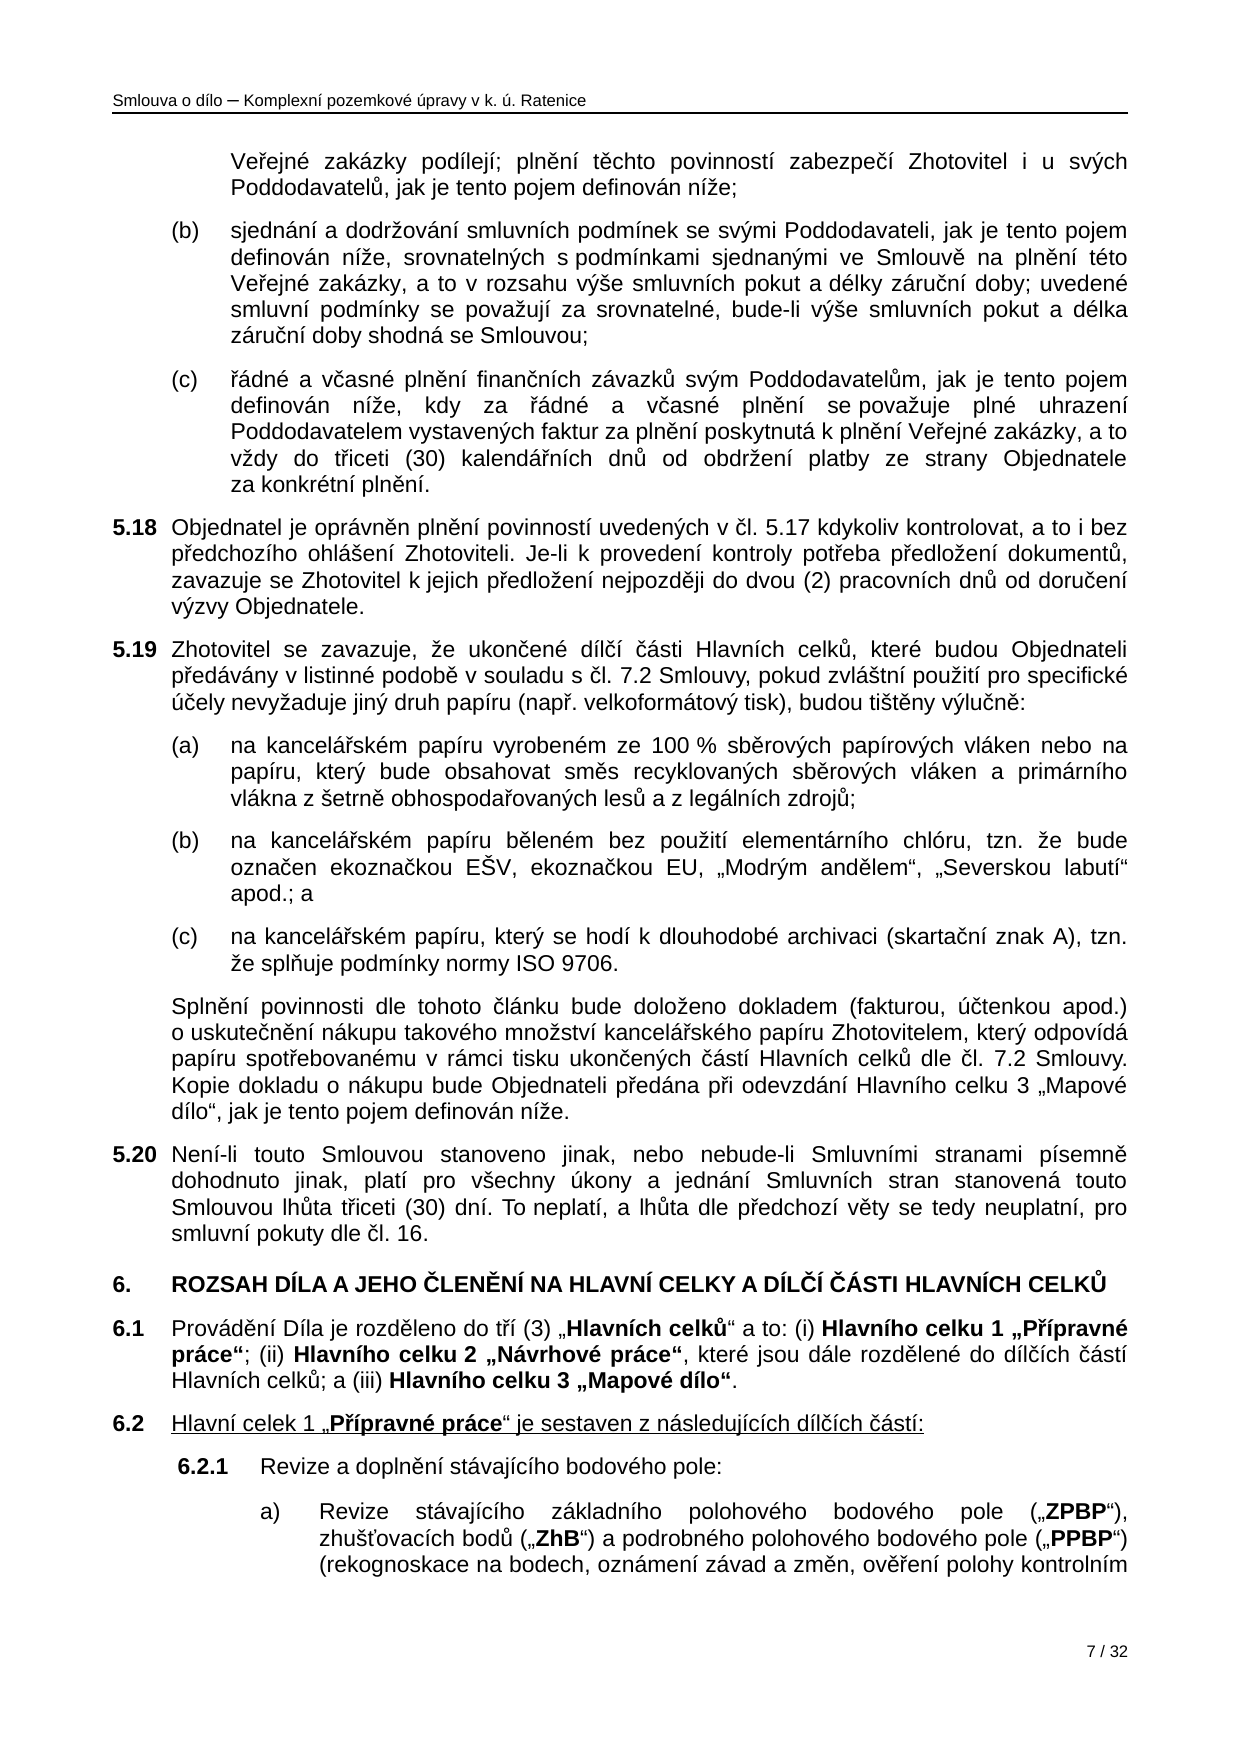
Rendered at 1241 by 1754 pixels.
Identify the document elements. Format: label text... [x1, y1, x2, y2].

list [260, 1498, 1128, 1577]
list sjednání a dodržování smluvních podmínek se svými Poddodavateli, jak je tento pojem definován níže, srovnatelných s podmínkami sjednanými ve Smlouvě na plnění této Veřejné zakázky, a to v rozsahu výše smluvních pokut a délky záruční doby; uvedené smluvní podmínky se považují za srovnatelné, bude-li výše smluvních pokut a délka záruční doby shodná se Smlouvou; [171, 217, 1128, 349]
text Hlavní celek 1 „Přípravné práce“ je sestaven z následujících dílčích částí: [112, 1410, 1128, 1437]
text Zhotovitel se zavazuje, že ukončené dílčí části Hlavních celků, které budou Objednateli předávány v listinné podobě v souladu s čl. 7.2 Smlouvy, pokud zvláštní použití pro specifické účely nevyžaduje jiný druh papíru (např. velkoformátový tisk), budou tištěny výlučně: [112, 636, 1128, 715]
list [171, 148, 1128, 200]
text Provádění Díla je rozděleno do tří (3) „Hlavních celků“ a to: (i) Hlavního celku 1 „Přípravné práce“; (ii) Hlavního celku 2 „Návrhové práce“, které jsou dále rozdělené do dílčích částí Hlavních celků; a (iii) Hlavního celku 3 „Mapové dílo“. [112, 1314, 1128, 1393]
list řádné a včasné plnění finančních závazků svým Poddodavatelům, jak je tento pojem definován níže, kdy za řádné a včasné plnění se považuje plné uhrazení Poddodavatelem vystavených faktur za plnění poskytnutá k plnění Veřejné zakázky, a to vždy do třiceti (30) kalendářních dnů od obdržení platby ze strany Objednatele za konkrétní plnění. [171, 366, 1128, 497]
list na kancelářském papíru běleném bez použití elementárního chlóru, tzn. že bude označen ekoznačkou EŠV, ekoznačkou EU, „Modrým andělem“, „Severskou labutí“ apod.; a [171, 827, 1128, 907]
list na kancelářském papíru, který se hodí k dlouhodobé archivaci (skartační znak A), tzn. že splňuje podmínky normy ISO 9706. [171, 923, 1128, 976]
text Není-li touto Smlouvou stanoveno jinak, nebo nebude-li Smluvními stranami písemně dohodnuto jinak, platí pro všechny úkony a jednání Smluvních stran stanovená touto Smlouvou lhůta třiceti (30) dní. To neplatí, a lhůta dle předchozí věty se tedy neuplatní, pro smluvní pokuty dle čl. 16. [112, 1141, 1128, 1246]
list Splnění povinnosti dle tohoto článku bude doloženo dokladem (fakturou, účtenkou apod.) o uskutečnění nákupu takového množství kancelářského papíru Zhotovitelem, který odpovídá papíru spotřebovanému v rámci tisku ukončených částí Hlavních celků dle čl. 7.2 Smlouvy. Kopie dokladu o nákupu bude Objednateli předána při odevzdání Hlavního celku 3 „Mapové dílo“, jak je tento pojem definován níže. [171, 993, 1128, 1124]
list na kancelářském papíru vyrobeném ze 100 % sběrových papírových vláken nebo na papíru, který bude obsahovat směs recyklovaných sběrových vláken a primárního vlákna z šetrně obhospodařovaných lesů a z legálních zdrojů; [171, 732, 1128, 811]
text Revize a doplnění stávajícího bodového pole: [177, 1453, 1128, 1479]
text Objednatel je oprávněn plnění povinností uvedených v čl. 5.17 kdykoliv kontrolovat, a to i bez předchozího ohlášení Zhotoviteli. Je-li k provedení kontroly potřeba předložení dokumentů, zavazuje se Zhotovitel k jejich předložení nejpozději do dvou (2) pracovních dnů od doručení výzvy Objednatele. [112, 514, 1128, 619]
text Rozsah díla a jeho členění na hlavní celky a dílčí části Hlavních celků [112, 1271, 1128, 1298]
